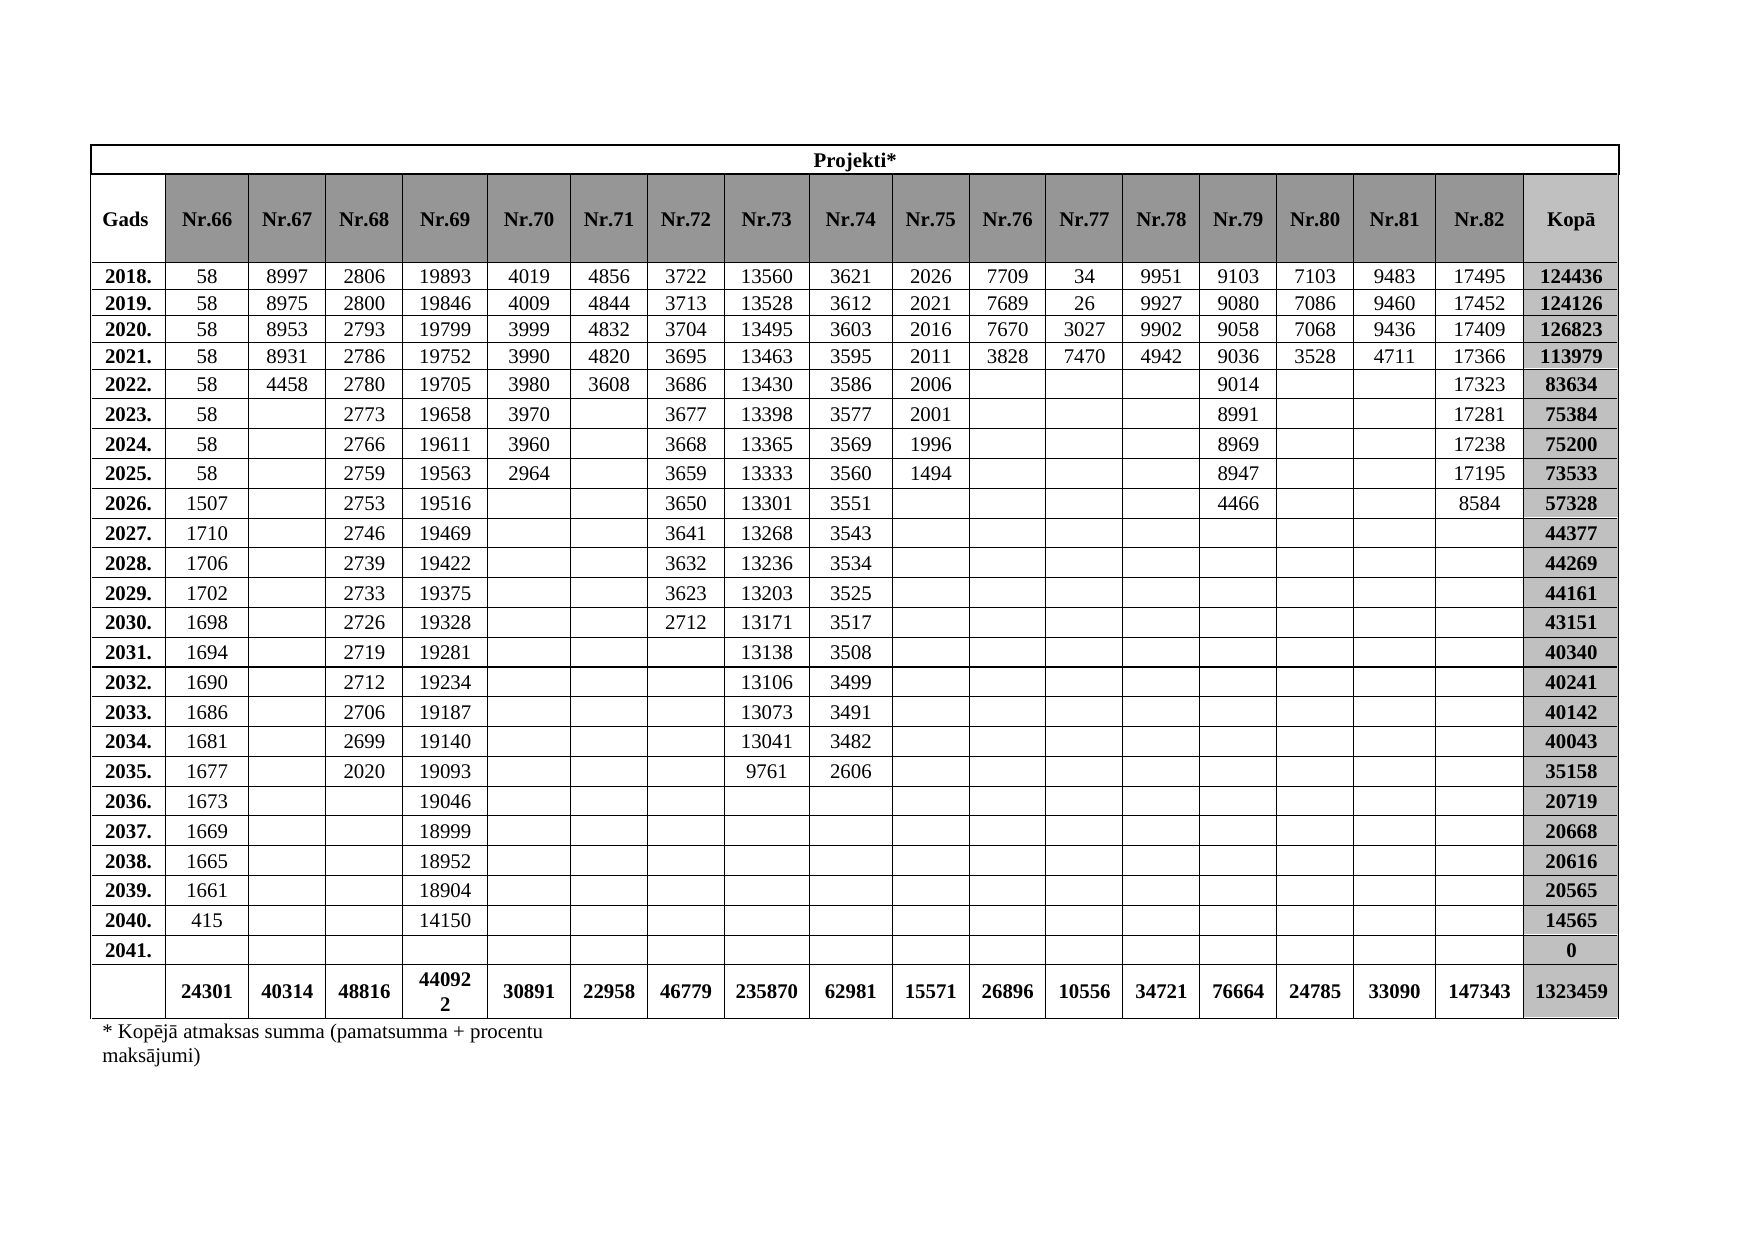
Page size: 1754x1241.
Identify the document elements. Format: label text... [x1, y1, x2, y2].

table_cell 1494 [893, 459, 969, 488]
table_cell 8947 [1200, 459, 1276, 488]
table_cell [970, 727, 1045, 756]
table_cell [725, 787, 809, 815]
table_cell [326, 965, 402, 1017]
table_cell [1277, 519, 1353, 547]
table_cell 9927 [1123, 290, 1199, 315]
table_cell [1354, 548, 1435, 577]
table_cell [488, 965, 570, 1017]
table_cell 1710 [166, 519, 248, 547]
table_cell [970, 757, 1045, 786]
table_cell 13073 [725, 697, 809, 726]
table_cell 13463 [725, 343, 809, 368]
table_cell 2800 [326, 290, 402, 315]
table_cell [1123, 459, 1199, 488]
table_cell [1123, 608, 1199, 637]
table_cell 9058 [1200, 316, 1276, 342]
table_cell 1507 [166, 489, 248, 517]
table_cell 17281 [1436, 399, 1523, 428]
table_cell [1200, 578, 1276, 607]
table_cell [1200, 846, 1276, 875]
table_cell [326, 816, 402, 845]
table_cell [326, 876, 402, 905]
table_cell [1354, 459, 1435, 488]
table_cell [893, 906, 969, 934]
table_cell [571, 697, 647, 726]
table_cell [1354, 370, 1435, 398]
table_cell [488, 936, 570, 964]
table_cell 3713 [648, 290, 724, 315]
table_cell 13268 [725, 519, 809, 547]
table_cell 3695 [648, 343, 724, 368]
table_cell 124436 [1524, 262, 1618, 289]
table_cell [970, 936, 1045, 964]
table_cell 13203 [725, 578, 809, 607]
table_cell 2034. [91, 726, 165, 756]
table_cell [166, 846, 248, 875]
table_cell [488, 787, 570, 815]
table_cell 17238 [1436, 429, 1523, 458]
table_cell 3650 [648, 489, 724, 517]
table_cell [1046, 459, 1122, 488]
table_cell [970, 638, 1045, 666]
table_cell [1354, 578, 1435, 607]
table_cell 18999 [403, 816, 487, 845]
table_cell Nr.70 [488, 175, 570, 262]
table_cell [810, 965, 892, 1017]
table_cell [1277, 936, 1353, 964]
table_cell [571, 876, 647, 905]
table_cell [1277, 578, 1353, 607]
table_cell [1436, 578, 1523, 607]
table_cell [249, 489, 325, 517]
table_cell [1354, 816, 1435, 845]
table_cell [893, 548, 969, 577]
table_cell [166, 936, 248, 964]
table_cell [571, 816, 647, 845]
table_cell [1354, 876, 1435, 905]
table_cell 2806 [326, 263, 402, 289]
table_cell 3499 [810, 668, 892, 696]
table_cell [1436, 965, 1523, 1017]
table_cell [648, 816, 724, 845]
table_cell [893, 727, 969, 756]
table_cell 83634 [1524, 369, 1618, 398]
table_cell 2032. [91, 666, 165, 696]
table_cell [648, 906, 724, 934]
table_cell [1277, 608, 1353, 637]
table_cell [1277, 727, 1353, 756]
table_cell 4844 [571, 290, 647, 315]
table_cell [893, 816, 969, 845]
table_cell 2773 [326, 399, 402, 428]
table_cell [571, 727, 647, 756]
table_cell 2035. [91, 756, 165, 786]
table_cell [1046, 757, 1122, 786]
table_cell 3525 [810, 578, 892, 607]
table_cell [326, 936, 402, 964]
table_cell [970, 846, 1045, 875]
table_cell [249, 727, 325, 756]
table_cell 43151 [1524, 607, 1618, 637]
table_cell 2030. [91, 607, 165, 637]
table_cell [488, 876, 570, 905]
table_cell 13333 [725, 459, 809, 488]
table_cell 3828 [970, 343, 1045, 368]
table_cell 13560 [725, 263, 809, 289]
table_cell 2028. [91, 547, 165, 577]
table_cell 57328 [1524, 488, 1618, 517]
table_cell [249, 608, 325, 637]
table_cell 2021. [91, 342, 165, 368]
table_cell 13398 [725, 399, 809, 428]
table_cell 1706 [166, 548, 248, 577]
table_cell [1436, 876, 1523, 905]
table_cell 2006 [893, 370, 969, 398]
table_cell 19328 [403, 608, 487, 637]
table_cell 7068 [1277, 316, 1353, 342]
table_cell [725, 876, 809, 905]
table_cell 3990 [488, 343, 570, 368]
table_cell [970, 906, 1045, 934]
table_cell 2011 [893, 343, 969, 368]
table_cell [1436, 548, 1523, 577]
table_cell [249, 459, 325, 488]
table_cell 3534 [810, 548, 892, 577]
table_cell 40043 [1524, 726, 1618, 756]
table_cell 19234 [403, 668, 487, 696]
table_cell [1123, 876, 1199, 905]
table_cell 8931 [249, 343, 325, 368]
table_cell 3677 [648, 399, 724, 428]
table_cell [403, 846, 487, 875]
table_cell 9014 [1200, 370, 1276, 398]
table_cell 2029. [91, 577, 165, 607]
table_cell [1277, 429, 1353, 458]
table_cell Kopā [1524, 173, 1618, 262]
table_cell Nr.72 [648, 175, 724, 262]
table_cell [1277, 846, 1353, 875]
table_cell 2018. [91, 262, 165, 289]
table_cell [893, 608, 969, 637]
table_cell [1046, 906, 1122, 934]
table_cell [1123, 489, 1199, 517]
table_cell [970, 787, 1045, 815]
table_cell [1354, 429, 1435, 458]
table_cell 19469 [403, 519, 487, 547]
table_cell [326, 787, 402, 815]
table_cell 3641 [648, 519, 724, 547]
table_cell [249, 638, 325, 666]
table_cell [1354, 727, 1435, 756]
table_cell 7470 [1046, 343, 1122, 368]
table_cell 2786 [326, 343, 402, 368]
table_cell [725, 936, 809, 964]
table_cell 4942 [1123, 343, 1199, 368]
table_cell [1354, 399, 1435, 428]
table_cell [1277, 668, 1353, 696]
table_cell 58 [166, 316, 248, 342]
table_cell 13236 [725, 548, 809, 577]
table_cell [1123, 697, 1199, 726]
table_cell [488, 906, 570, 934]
table_cell 3517 [810, 608, 892, 637]
table_cell [249, 519, 325, 547]
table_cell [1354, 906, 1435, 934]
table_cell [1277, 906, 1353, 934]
table_cell 3560 [810, 459, 892, 488]
table_cell 58 [166, 459, 248, 488]
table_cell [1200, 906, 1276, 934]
table_cell 3621 [810, 263, 892, 289]
table_cell [571, 578, 647, 607]
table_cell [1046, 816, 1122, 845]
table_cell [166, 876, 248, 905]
table_cell 58 [166, 370, 248, 398]
table_cell [1354, 787, 1435, 815]
table_cell 13106 [725, 668, 809, 696]
table_cell 2759 [326, 459, 402, 488]
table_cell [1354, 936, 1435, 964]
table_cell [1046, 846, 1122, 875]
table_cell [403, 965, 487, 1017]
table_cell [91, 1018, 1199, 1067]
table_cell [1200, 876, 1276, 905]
table_cell [1436, 668, 1523, 696]
table_cell 2033. [91, 696, 165, 726]
table_cell [488, 757, 570, 786]
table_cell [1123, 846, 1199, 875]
table_cell 3528 [1277, 343, 1353, 368]
table_cell [893, 697, 969, 726]
table_cell [1354, 608, 1435, 637]
table_cell [970, 459, 1045, 488]
table_cell [1436, 697, 1523, 726]
table_cell [1200, 668, 1276, 696]
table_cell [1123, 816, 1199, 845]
table_cell 9483 [1354, 263, 1435, 289]
table_cell 1698 [166, 608, 248, 637]
table_cell 2766 [326, 429, 402, 458]
table_cell [648, 697, 724, 726]
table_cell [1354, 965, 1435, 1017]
table_cell [1046, 668, 1122, 696]
table_cell Nr.67 [249, 175, 325, 262]
table_cell 3586 [810, 370, 892, 398]
table_cell Nr.66 [166, 175, 248, 262]
table_cell Nr.79 [1200, 175, 1276, 262]
table_cell [1277, 459, 1353, 488]
table_cell [571, 668, 647, 696]
table_cell [571, 638, 647, 666]
table_cell [571, 757, 647, 786]
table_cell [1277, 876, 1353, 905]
table_cell [1123, 757, 1199, 786]
table_cell 40340 [1524, 637, 1618, 666]
table_cell Nr.76 [970, 175, 1045, 262]
table_cell [1046, 697, 1122, 726]
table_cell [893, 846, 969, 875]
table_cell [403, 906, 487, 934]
table_cell 2026 [893, 263, 969, 289]
table_cell [648, 757, 724, 786]
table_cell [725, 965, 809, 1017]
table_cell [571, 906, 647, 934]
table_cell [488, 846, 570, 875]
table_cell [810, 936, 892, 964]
table_cell [571, 429, 647, 458]
table_cell 13495 [725, 316, 809, 342]
table_cell [970, 548, 1045, 577]
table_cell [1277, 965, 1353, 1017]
table_cell [970, 429, 1045, 458]
table_cell [810, 816, 892, 845]
table_cell 4711 [1354, 343, 1435, 368]
table_cell Nr.82 [1436, 175, 1523, 262]
table_cell [1200, 548, 1276, 577]
table_cell [1354, 757, 1435, 786]
table_cell [648, 638, 724, 666]
table_cell 1702 [166, 578, 248, 607]
table_cell [1354, 519, 1435, 547]
table_cell 9902 [1123, 316, 1199, 342]
table_cell 2020 [326, 757, 402, 786]
table_cell [970, 519, 1045, 547]
table_cell [893, 578, 969, 607]
table_cell 1669 [166, 816, 248, 845]
table_cell 34 [1046, 263, 1122, 289]
table_cell [970, 668, 1045, 696]
table_cell 3027 [1046, 316, 1122, 342]
table_cell 13041 [725, 727, 809, 756]
table_cell 9103 [1200, 263, 1276, 289]
table_cell 19187 [403, 697, 487, 726]
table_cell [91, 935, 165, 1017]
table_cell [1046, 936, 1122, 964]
table_cell 3608 [571, 370, 647, 398]
table_cell [571, 399, 647, 428]
table_cell [488, 697, 570, 726]
table_cell 2031. [91, 637, 165, 666]
table_cell [1277, 370, 1353, 398]
table_cell [893, 489, 969, 517]
table_cell [893, 638, 969, 666]
table_cell 19281 [403, 638, 487, 666]
table_cell [1046, 548, 1122, 577]
table_cell [1436, 757, 1523, 786]
table_cell 19752 [403, 343, 487, 368]
table_cell 1681 [166, 727, 248, 756]
table_cell 17409 [1436, 316, 1523, 342]
table_cell 35158 [1524, 756, 1618, 786]
table_cell 75200 [1524, 428, 1618, 458]
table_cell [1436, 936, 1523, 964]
table_cell [571, 608, 647, 637]
table_cell [1200, 787, 1276, 815]
table_cell 40142 [1524, 696, 1618, 726]
table_cell [249, 757, 325, 786]
table_cell 13301 [725, 489, 809, 517]
table_cell 19516 [403, 489, 487, 517]
table_cell [488, 727, 570, 756]
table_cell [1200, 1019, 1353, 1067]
table_cell 3508 [810, 638, 892, 666]
table_cell 3623 [648, 578, 724, 607]
table_cell 7670 [970, 316, 1045, 342]
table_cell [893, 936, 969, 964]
table_cell 19375 [403, 578, 487, 607]
table_cell 2739 [326, 548, 402, 577]
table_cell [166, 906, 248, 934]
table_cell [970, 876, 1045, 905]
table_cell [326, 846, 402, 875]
table_cell 3668 [648, 429, 724, 458]
table_cell 1996 [893, 429, 969, 458]
table_cell 1686 [166, 697, 248, 726]
table_cell 8969 [1200, 429, 1276, 458]
table_cell 2026. [91, 488, 165, 517]
table_cell [249, 548, 325, 577]
table_cell 58 [166, 263, 248, 289]
table_cell Nr.73 [725, 175, 809, 262]
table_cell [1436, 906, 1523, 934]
table_cell 44377 [1524, 518, 1618, 547]
table_cell Nr.77 [1046, 175, 1122, 262]
table_cell 19093 [403, 757, 487, 786]
table_cell [1123, 578, 1199, 607]
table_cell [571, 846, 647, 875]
table_cell [970, 608, 1045, 637]
table_cell [1123, 429, 1199, 458]
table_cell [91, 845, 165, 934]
table_cell 3999 [488, 316, 570, 342]
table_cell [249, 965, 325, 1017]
table_cell 19658 [403, 399, 487, 428]
table_cell 19846 [403, 290, 487, 315]
table_cell [1046, 578, 1122, 607]
table_cell Nr.74 [810, 175, 892, 262]
table_cell [249, 668, 325, 696]
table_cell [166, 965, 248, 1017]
table_cell [1123, 668, 1199, 696]
table_cell 73533 [1524, 458, 1618, 488]
table_cell 8991 [1200, 399, 1276, 428]
table_cell 3543 [810, 519, 892, 547]
table_cell 13138 [725, 638, 809, 666]
table_cell [970, 489, 1045, 517]
table_cell 9761 [725, 757, 809, 786]
table_cell 4458 [249, 370, 325, 398]
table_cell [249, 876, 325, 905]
table_cell 40241 [1524, 666, 1618, 696]
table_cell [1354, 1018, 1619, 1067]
table_cell [1123, 399, 1199, 428]
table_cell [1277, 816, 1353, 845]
table_cell 2016 [893, 316, 969, 342]
table_cell 2021 [893, 290, 969, 315]
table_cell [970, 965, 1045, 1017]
table_cell 2037. [91, 815, 165, 845]
table_cell 2746 [326, 519, 402, 547]
table_cell [1123, 787, 1199, 815]
table_cell [970, 697, 1045, 726]
table_cell 126823 [1524, 315, 1618, 342]
table_cell [249, 787, 325, 815]
table_cell [648, 727, 724, 756]
table_cell [1123, 370, 1199, 398]
table_cell 19140 [403, 727, 487, 756]
table_cell 2022. [91, 369, 165, 398]
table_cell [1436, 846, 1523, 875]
table_cell Nr.68 [326, 175, 402, 262]
table_cell [1046, 638, 1122, 666]
table_cell 2780 [326, 370, 402, 398]
table_cell [970, 816, 1045, 845]
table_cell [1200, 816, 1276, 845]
table_cell 3482 [810, 727, 892, 756]
table_cell 2027. [91, 518, 165, 547]
table_cell [1277, 399, 1353, 428]
table_cell [1436, 787, 1523, 815]
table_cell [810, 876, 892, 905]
table_cell 7709 [970, 263, 1045, 289]
table_cell 3980 [488, 370, 570, 398]
table_cell [648, 787, 724, 815]
table_cell [1277, 638, 1353, 666]
table_cell 2699 [326, 727, 402, 756]
table_cell 9951 [1123, 263, 1199, 289]
table_cell 3970 [488, 399, 570, 428]
table_cell 3704 [648, 316, 724, 342]
table_cell 124126 [1524, 289, 1618, 315]
table_cell 2793 [326, 316, 402, 342]
table_cell 4019 [488, 263, 570, 289]
table_cell [1354, 697, 1435, 726]
table_cell [648, 668, 724, 696]
table_cell 26 [1046, 290, 1122, 315]
table_cell 2719 [326, 638, 402, 666]
table_cell 1677 [166, 757, 248, 786]
table_cell 3577 [810, 399, 892, 428]
table_cell 7689 [970, 290, 1045, 315]
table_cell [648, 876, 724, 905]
table_cell 8953 [249, 316, 325, 342]
table_cell 4466 [1200, 489, 1276, 517]
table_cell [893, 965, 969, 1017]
table_cell [249, 399, 325, 428]
table_cell [893, 787, 969, 815]
table_cell [1354, 489, 1435, 517]
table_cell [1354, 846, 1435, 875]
table_cell 19046 [403, 787, 487, 815]
table_cell 113979 [1524, 342, 1618, 368]
table_cell [1046, 370, 1122, 398]
table_cell Nr.75 [893, 175, 969, 262]
table_cell [810, 787, 892, 815]
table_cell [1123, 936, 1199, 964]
table_cell Gads [91, 175, 165, 262]
table_cell [1277, 489, 1353, 517]
table_cell 58 [166, 429, 248, 458]
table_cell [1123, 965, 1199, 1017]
table_cell 3612 [810, 290, 892, 315]
table_cell 58 [166, 399, 248, 428]
table_cell [1354, 638, 1435, 666]
table_cell 9436 [1354, 316, 1435, 342]
table_cell [488, 548, 570, 577]
table_cell Nr.71 [571, 175, 647, 262]
table_cell Nr.81 [1354, 175, 1435, 262]
table_cell [1200, 697, 1276, 726]
table_cell [249, 816, 325, 845]
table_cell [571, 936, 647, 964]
table_cell 8584 [1436, 489, 1523, 517]
table_cell 3686 [648, 370, 724, 398]
table_cell 2001 [893, 399, 969, 428]
table_cell 2733 [326, 578, 402, 607]
table_cell 3960 [488, 429, 570, 458]
table_cell 58 [166, 290, 248, 315]
table_header Projekti* [92, 146, 1618, 173]
table_cell 3603 [810, 316, 892, 342]
table_cell 7086 [1277, 290, 1353, 315]
table_cell [249, 578, 325, 607]
table_cell 17366 [1436, 343, 1523, 368]
table_cell 19705 [403, 370, 487, 398]
table_cell 4856 [571, 263, 647, 289]
table_cell 2726 [326, 608, 402, 637]
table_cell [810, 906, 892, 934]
table_cell 2036. [91, 786, 165, 815]
table_cell 2024. [91, 428, 165, 458]
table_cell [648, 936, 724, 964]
table_cell [1436, 519, 1523, 547]
table_cell 1673 [166, 787, 248, 815]
table_cell Nr.78 [1123, 175, 1199, 262]
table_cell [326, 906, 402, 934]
table_cell 3569 [810, 429, 892, 458]
table_cell [893, 519, 969, 547]
table_cell 2025. [91, 458, 165, 488]
table_cell 20719 [1524, 786, 1618, 815]
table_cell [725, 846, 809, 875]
table_cell [893, 757, 969, 786]
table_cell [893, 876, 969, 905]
table_cell 2020. [91, 315, 165, 342]
table_cell [571, 519, 647, 547]
table_cell [1123, 638, 1199, 666]
table_cell 2606 [810, 757, 892, 786]
table_cell 9460 [1354, 290, 1435, 315]
table_cell 13365 [725, 429, 809, 458]
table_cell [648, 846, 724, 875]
table_cell 9080 [1200, 290, 1276, 315]
table_cell 2023. [91, 398, 165, 428]
table_cell [488, 489, 570, 517]
table_cell 17452 [1436, 290, 1523, 315]
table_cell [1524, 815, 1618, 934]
table_cell [1436, 727, 1523, 756]
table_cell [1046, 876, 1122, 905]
table_cell [1436, 608, 1523, 637]
table_cell 19799 [403, 316, 487, 342]
table_cell Nr.69 [403, 175, 487, 262]
table_cell 3722 [648, 263, 724, 289]
table_cell 17323 [1436, 370, 1523, 398]
table_cell 17495 [1436, 263, 1523, 289]
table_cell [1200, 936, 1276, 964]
table_cell 19611 [403, 429, 487, 458]
table_cell 13430 [725, 370, 809, 398]
table_cell 3551 [810, 489, 892, 517]
table_cell 8997 [249, 263, 325, 289]
table_cell 19563 [403, 459, 487, 488]
table_cell [1046, 608, 1122, 637]
table_cell [1354, 668, 1435, 696]
table_cell [1277, 548, 1353, 577]
table_cell [1123, 727, 1199, 756]
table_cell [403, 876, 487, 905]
table_cell [1277, 757, 1353, 786]
table_cell [1277, 697, 1353, 726]
table_cell 8975 [249, 290, 325, 315]
table_cell [1123, 548, 1199, 577]
table_cell [571, 459, 647, 488]
table_cell 13171 [725, 608, 809, 637]
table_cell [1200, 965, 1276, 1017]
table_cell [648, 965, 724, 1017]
table_cell [1046, 399, 1122, 428]
table_cell 3491 [810, 697, 892, 726]
table_cell [1200, 519, 1276, 547]
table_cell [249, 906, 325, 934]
table_cell [725, 816, 809, 845]
table_cell 2712 [648, 608, 724, 637]
table_cell [488, 578, 570, 607]
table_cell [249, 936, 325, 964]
table_cell 3595 [810, 343, 892, 368]
table_cell 58 [166, 343, 248, 368]
table_cell [1200, 727, 1276, 756]
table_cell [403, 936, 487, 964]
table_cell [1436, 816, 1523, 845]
table_cell [249, 697, 325, 726]
table_cell [488, 638, 570, 666]
table_cell [1200, 638, 1276, 666]
table_cell [488, 608, 570, 637]
table_cell [1200, 757, 1276, 786]
table_cell 13528 [725, 290, 809, 315]
table_cell [1046, 727, 1122, 756]
table_cell Nr.80 [1277, 175, 1353, 262]
table_cell [970, 370, 1045, 398]
table_cell [970, 578, 1045, 607]
table_cell [1277, 787, 1353, 815]
table_cell 75384 [1524, 398, 1618, 428]
table_cell [1046, 787, 1122, 815]
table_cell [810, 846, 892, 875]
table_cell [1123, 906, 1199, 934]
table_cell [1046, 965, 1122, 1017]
table_cell [970, 399, 1045, 428]
table_cell 2019. [91, 289, 165, 315]
table_cell [1123, 519, 1199, 547]
table_cell 44269 [1524, 547, 1618, 577]
table_cell 44161 [1524, 577, 1618, 607]
table_cell [571, 489, 647, 517]
table_cell 4009 [488, 290, 570, 315]
table_cell 4820 [571, 343, 647, 368]
table_cell [1046, 519, 1122, 547]
table_cell 4832 [571, 316, 647, 342]
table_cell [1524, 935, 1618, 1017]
table_cell 2753 [326, 489, 402, 517]
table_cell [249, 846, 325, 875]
table_cell 9036 [1200, 343, 1276, 368]
table_cell [1436, 638, 1523, 666]
table_cell 1694 [166, 638, 248, 666]
table_cell [488, 668, 570, 696]
table_cell 2964 [488, 459, 570, 488]
table_cell 19893 [403, 263, 487, 289]
table_cell [893, 668, 969, 696]
table_cell [1046, 489, 1122, 517]
table_cell 7103 [1277, 263, 1353, 289]
table_cell [488, 519, 570, 547]
table_cell 3632 [648, 548, 724, 577]
table_cell [488, 816, 570, 845]
table_cell 2706 [326, 697, 402, 726]
table_cell 1690 [166, 668, 248, 696]
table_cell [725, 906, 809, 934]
table_cell [1200, 608, 1276, 637]
table_cell 2712 [326, 668, 402, 696]
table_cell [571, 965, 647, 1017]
table_cell [1046, 429, 1122, 458]
table_cell [249, 429, 325, 458]
table_cell 19422 [403, 548, 487, 577]
table_cell [571, 548, 647, 577]
table_cell 17195 [1436, 459, 1523, 488]
table_cell [571, 787, 647, 815]
table_cell 3659 [648, 459, 724, 488]
